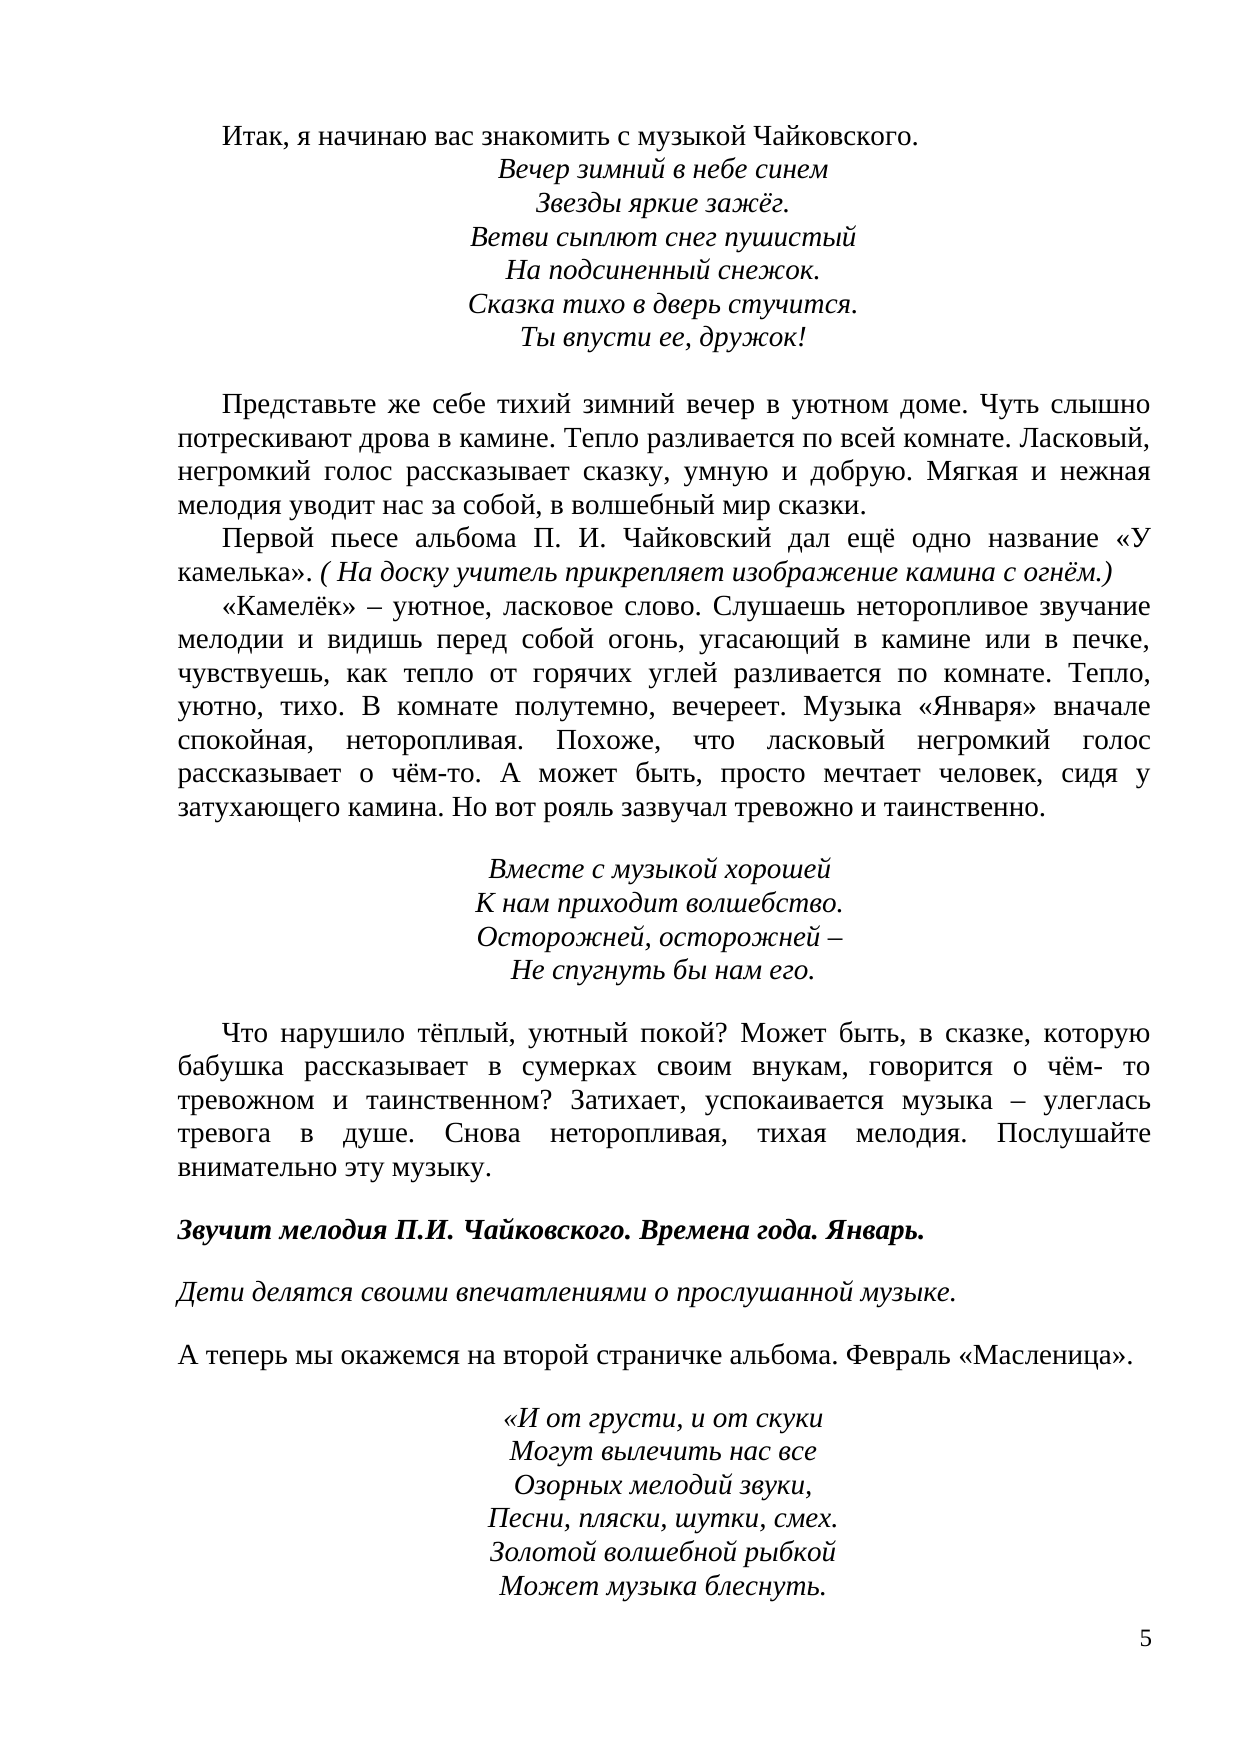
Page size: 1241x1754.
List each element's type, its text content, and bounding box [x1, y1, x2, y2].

text Звучит мелодия П.И. Чайковского. Времена года. Январь. [177, 1212, 1152, 1245]
text Вечер зимний в небе синем Звезды яркие зажёг. Ветви сыплют снег пушистый На подсиненный снежок. Сказка тихо в дверь стучится. Ты впусти ее, дружок! [177, 152, 1152, 353]
text Что нарушило тёплый, уютный покой? Может быть, в сказке, которую бабушка рассказывает в сумерках своим внукам, говорится о чём- то тревожном и таинственном? Затихает, успокаивается музыка – улеглась тревога в душе. Снова неторопливая, тихая мелодия. Послушайте внимательно эту музыку. [177, 1015, 1152, 1183]
text Итак, я начинаю вас знакомить с музыкой Чайковского. [177, 118, 1152, 152]
text Вместе с музыкой хорошей К нам приходит волшебство. Осторожней, осторожней – Не спугнуть бы нам его. [177, 852, 1152, 986]
text «Камелёк» – уютное, ласковое слово. Слушаешь неторопливое звучание мелодии и видишь перед собой огонь, угасающий в камине или в печке, чувствуешь, как тепло от горячих углей разливается по комнате. Тепло, уютно, тихо. В комнате полутемно, вечереет. Музыка «Января» вначале спокойная, неторопливая. Похоже, что ласковый негромкий голос рассказывает о чём-то. А может быть, просто мечтает человек, сидя у затухающего камина. Но вот рояль зазвучал тревожно и таинственно. [177, 588, 1152, 822]
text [177, 1400, 1152, 1601]
text А теперь мы окажемся на второй страничке альбома. Февраль «Масленица». [177, 1337, 1152, 1371]
text Представьте же себе тихий зимний вечер в уютном доме. Чуть слышно потрескивают дрова в камине. Тепло разливается по всей комнате. Ласковый, негромкий голос рассказывает сказку, умную и добрую. Мягкая и нежная мелодия уводит нас за собой, в волшебный мир сказки. [177, 386, 1152, 521]
text Первой пьесе альбома П. И. Чайковский дал ещё одно название «У камелька». ( На доску учитель прикрепляет изображение камина с огнём.) [177, 521, 1152, 588]
text Дети делятся своими впечатлениями о прослушанной музыке. [177, 1274, 1152, 1308]
